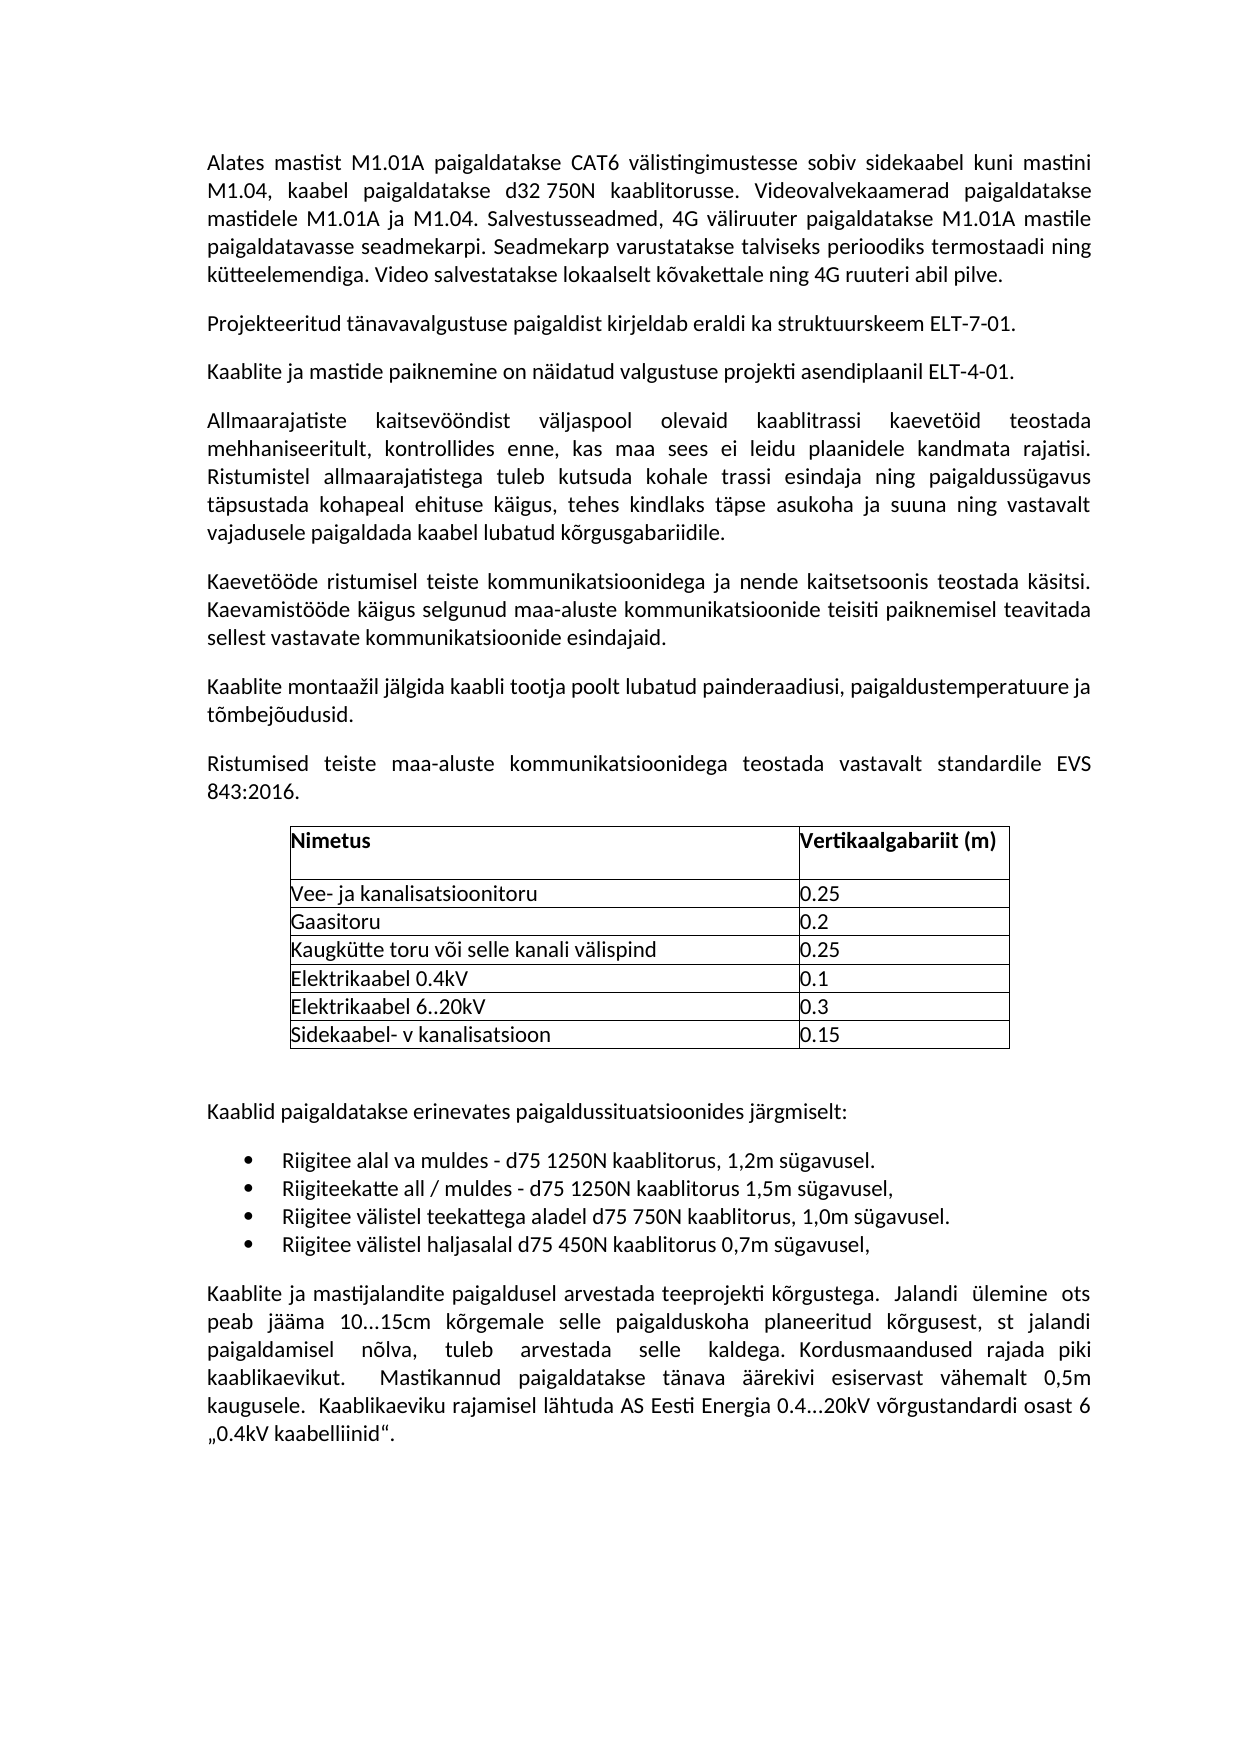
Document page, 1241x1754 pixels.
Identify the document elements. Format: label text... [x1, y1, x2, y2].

text Kaevetööde ristumisel teiste kommunikatsioonidega ja nende kaitsetsoonis teostada käsitsi. Kaevamistööde käigus selgunud maa-aluste kommunikatsioonide teisiti paiknemisel teavitada sellest vastavate kommunikatsioonide esindajaid. [207, 567, 1092, 651]
list Riigitee välistel teekattega aladel d75 750N kaablitorus, 1,0m sügavusel. [244, 1202, 1092, 1230]
table_header Nimetus [291, 827, 799, 879]
table_cell Sidekaabel- v kanalisatsioon [291, 1021, 799, 1048]
text Allmaarajatiste kaitsevööndist väljaspool olevaid kaablitrassi kaevetöid teostada mehhaniseeritult, kontrollides enne, kas maa sees ei leidu plaanidele kandmata rajatisi. Ristumistel allmaarajatistega tuleb kutsuda kohale trassi esindaja ning paigaldussügavus täpsustada kohapeal ehituse käigus, tehes kindlaks täpse asukoha ja suuna ning vastavalt vajadusele paigaldada kaabel lubatud kõrgusgabariidile. [207, 406, 1092, 546]
text Kaablite ja mastijalandite paigaldusel arvestada teeprojekti kõrgustega. Jalandi ülemine ots peab jääma 10...15cm kõrgemale selle paigalduskoha planeeritud kõrgusest, st jalandi paigaldamisel nõlva, tuleb arvestada selle kaldega. Kordusmaandused rajada piki kaablikaevikut. Mastikannud paigaldatakse tänava äärekivi esiservast vähemalt 0,5m kaugusele. Kaablikaeviku rajamisel lähtuda AS Eesti Energia 0.4...20kV võrgustandardi osast 6 „0.4kV kaabelliinid“. [207, 1279, 1092, 1447]
table_cell Elektrikaabel 0.4kV [291, 965, 799, 992]
text Kaablite ja mastide paiknemine on näidatud valgustuse projekti asendiplaanil ELT-4-01. [207, 357, 1092, 386]
text Projekteeritud tänavavalgustuse paigaldist kirjeldab eraldi ka struktuurskeem ELT-7-01. [207, 309, 1092, 337]
list Riigiteekatte all / muldes - d75 1250N kaablitorus 1,5m sügavusel, [244, 1174, 1092, 1202]
table_cell 0.25 [800, 880, 1009, 907]
table_header Vertikaalgabariit (m) [800, 827, 1009, 879]
table_cell 0.15 [800, 1021, 1009, 1048]
table_cell 0.2 [800, 908, 1009, 935]
table_cell Elektrikaabel 6..20kV [291, 993, 799, 1020]
table_cell 0.1 [800, 965, 1009, 992]
list Riigitee välistel haljasalal d75 450N kaablitorus 0,7m sügavusel, [244, 1230, 1092, 1258]
text Kaablite montaažil jälgida kaabli tootja poolt lubatud painderaadiusi, paigaldustemperatuure ja tõmbejõudusid. [207, 672, 1092, 728]
text Ristumised teiste maa-aluste kommunikatsioonidega teostada vastavalt standardile EVS 843:2016. [207, 749, 1092, 805]
table_cell Kaugkütte toru või selle kanali välispind [291, 936, 799, 964]
table_cell Gaasitoru [291, 908, 799, 935]
table_cell 0.3 [800, 993, 1009, 1020]
table_cell 0.25 [800, 936, 1009, 964]
table_cell Vee- ja kanalisatsioonitoru [291, 880, 799, 907]
list Riigitee alal va muldes - d75 1250N kaablitorus, 1,2m sügavusel. [244, 1146, 1092, 1174]
text Alates mastist M1.01A paigaldatakse CAT6 välistingimustesse sobiv sidekaabel kuni mastini M1.04, kaabel paigaldatakse d32 750N kaablitorusse. Videovalvekaamerad paigaldatakse mastidele M1.01A ja M1.04. Salvestusseadmed, 4G väliruuter paigaldatakse M1.01A mastile paigaldatavasse seadmekarpi. Seadmekarp varustatakse talviseks perioodiks termostaadi ning kütteelemendiga. Video salvestatakse lokaalselt kõvakettale ning 4G ruuteri abil pilve. [207, 148, 1092, 288]
text Kaablid paigaldatakse erinevates paigaldussituatsioonides järgmiselt: [207, 1097, 1092, 1125]
